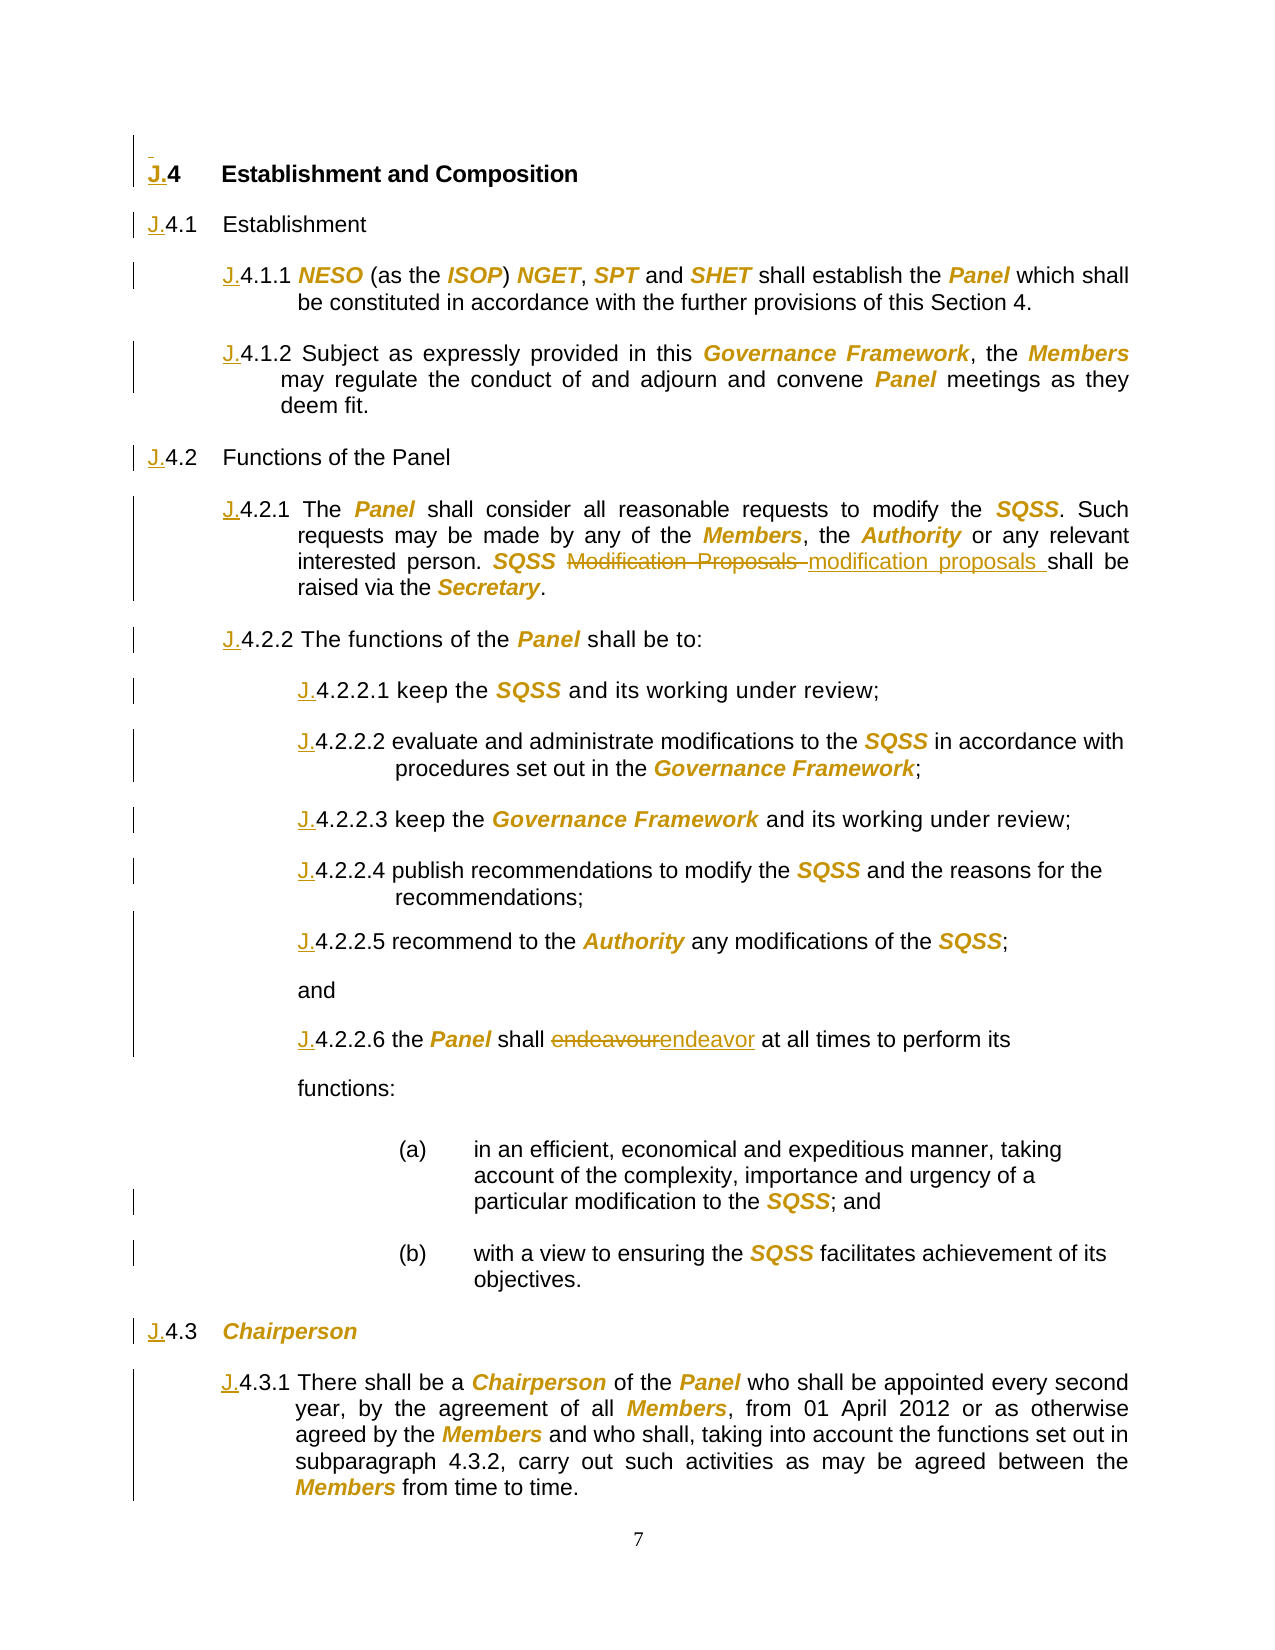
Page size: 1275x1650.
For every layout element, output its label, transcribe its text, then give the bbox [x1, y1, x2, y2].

text 4.1.2 Subject as expressly provided in this Governance Framework, the Members may regulate the conduct of and adjourn and convene Panel meetings as they deem fit. [222, 341, 1129, 419]
text 4.2.2.5 recommend to the Authority any modifications of the SQSS; and [297, 911, 1047, 1008]
list with a view to ensuring the SQSS facilitates achievement of its objectives. [398, 1240, 1129, 1293]
text 4.3 Chairperson [147, 1318, 1129, 1344]
text 4.2.1 The Panel shall consider all reasonable requests to modify the SQSS. Such requests may be made by any of the Members, the Authority or any relevant interested person. SQSS shall be raised via the Secretary. [222, 496, 1129, 601]
text 4.1 Establishment [147, 212, 1129, 238]
text 4.2.2.4 publish recommendations to modify the SQSS and the reasons for the recommendations; [297, 858, 1129, 911]
text 4.2.2.2 evaluate and administrate modifications to the SQSS in accordance with procedures set out in the Governance Framework; [297, 729, 1129, 782]
text 4.2.2.1 keep the SQSS and its working under review; [297, 677, 1129, 703]
text 4.2 Functions of the Panel [147, 445, 1129, 471]
text 4 Establishment and Composition [147, 159, 1129, 187]
list in an efficient, economical and expeditious manner, taking account of the complexity, importance and urgency of a particular modification to the SQSS; and [398, 1136, 1129, 1215]
text 4.3.1 There shall be a Chairperson of the Panel who shall be appointed every second year, by the agreement of all Members, from 01 April 2012 or as otherwise agreed by the Members and who shall, taking into account the functions set out in subparagraph 4.3.2, carry out such activities as may be agreed between the Members from time to time. [221, 1369, 1129, 1501]
text 4.2.2.3 keep the Governance Framework and its working under review; [297, 807, 1129, 833]
text 4.2.2.6 the Panel shall at all times to perform its functions: [297, 1008, 1047, 1106]
text 4.1.1 NESO (as the ISOP) NGET, SPT and SHET shall establish the Panel which shall be constituted in accordance with the further provisions of this Section 4. [222, 262, 1129, 315]
text 4.2.2 The functions of the Panel shall be to: [222, 627, 1129, 653]
